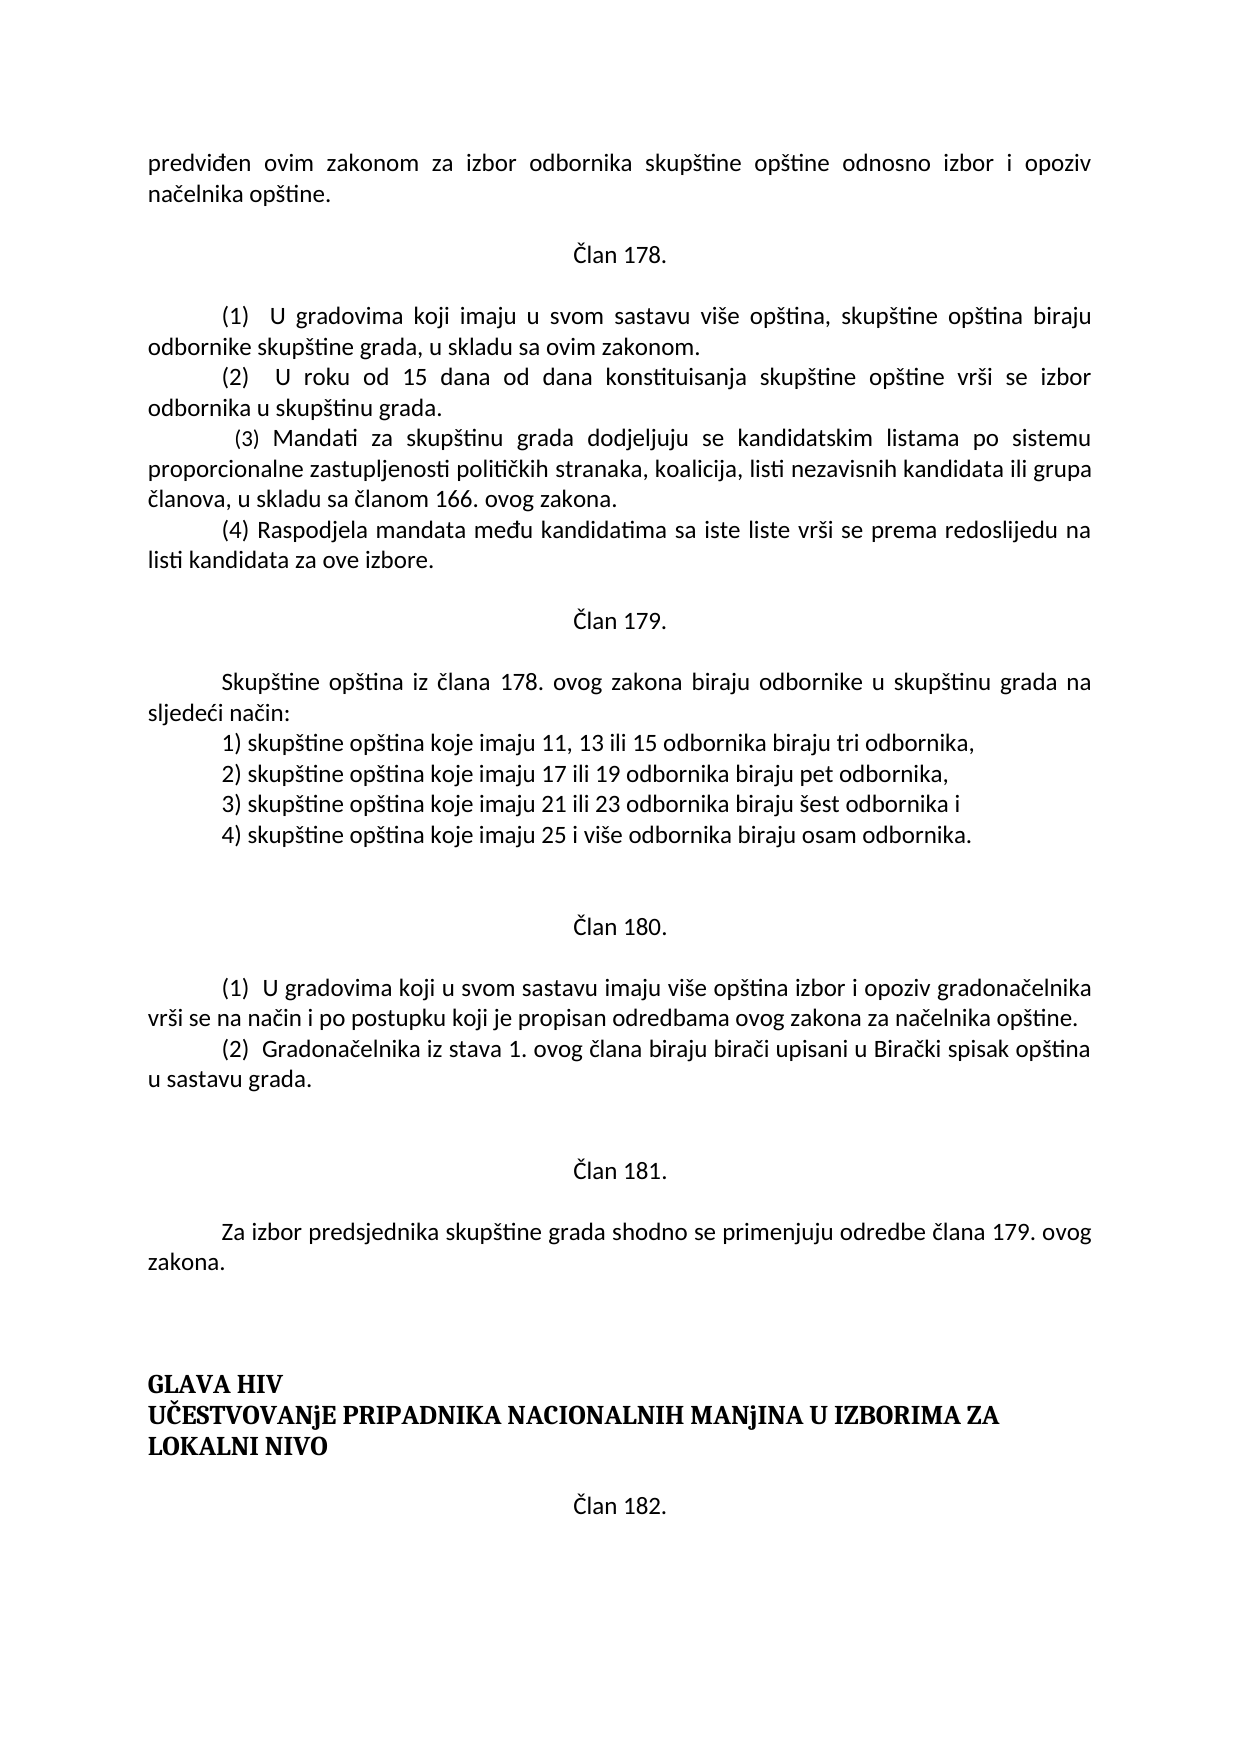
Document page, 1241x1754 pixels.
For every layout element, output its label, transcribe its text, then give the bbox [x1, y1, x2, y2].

text Za izbor predsjednika skupštine grada shodno se primenjuju odredbe člana 179. ovog zakona. [148, 1216, 1093, 1277]
text (1) U gradovima koji u svom sastavu imaju više opština izbor i opoziv gradonačelnika vrši se na način i po postupku koji je propisan odredbama ovog zakona za načelnika opštine. [148, 972, 1093, 1033]
text 2) skupštine opština koje imaju 17 ili 19 odbornika biraju pet odbornika, [148, 758, 1093, 788]
text Član 181. [148, 1155, 1093, 1185]
text Član 180. [148, 911, 1093, 941]
text Skupštine opština iz člana 178. ovog zakona biraju odbornike u skupštinu grada na sljedeći način: [148, 666, 1093, 727]
text Član 182. [148, 1491, 1093, 1521]
text (4) Raspodjela mandata među kandidatima sa iste liste vrši se prema redoslijedu na listi kandidata za ove izbore. [148, 514, 1093, 575]
text Član 179. [148, 605, 1093, 636]
text 4) skupštine opština koje imaju 25 i više odbornika biraju osam odbornika. [148, 819, 1093, 849]
text (2) U roku od 15 dana od dana konstituisanja skupštine opštine vrši se izbor odbornika u skupštinu grada. [148, 361, 1093, 422]
text 3) skupštine opština koje imaju 21 ili 23 odbornika biraju šest odbornika i [148, 788, 1093, 819]
text (1) U gradovima koji imaju u svom sastavu više opština, skupštine opština biraju odbornike skupštine grada, u skladu sa ovim zakonom. [148, 300, 1093, 361]
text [148, 148, 1093, 209]
text UČESTVOVANjE PRIPADNIKA NACIONALNIH MANjINA U IZBORIMA ZA LOKALNI NIVO [148, 1400, 1093, 1462]
text Član 178. [148, 239, 1093, 270]
text (2) Gradonačelnika iz stava 1. ovog člana biraju birači upisani u Birački spisak opština u sastavu grada. [148, 1033, 1093, 1094]
text GLAVA HIV [148, 1369, 1093, 1400]
text (3) Mandati za skupštinu grada dodjeljuju se kandidatskim listama po sistemu proporcionalne zastupljenosti političkih stranaka, koalicija, listi nezavisnih kandidata ili grupa članova, u skladu sa članom 166. ovog zakona. [148, 422, 1093, 514]
text 1) skupštine opština koje imaju 11, 13 ili 15 odbornika biraju tri odbornika, [148, 727, 1093, 758]
